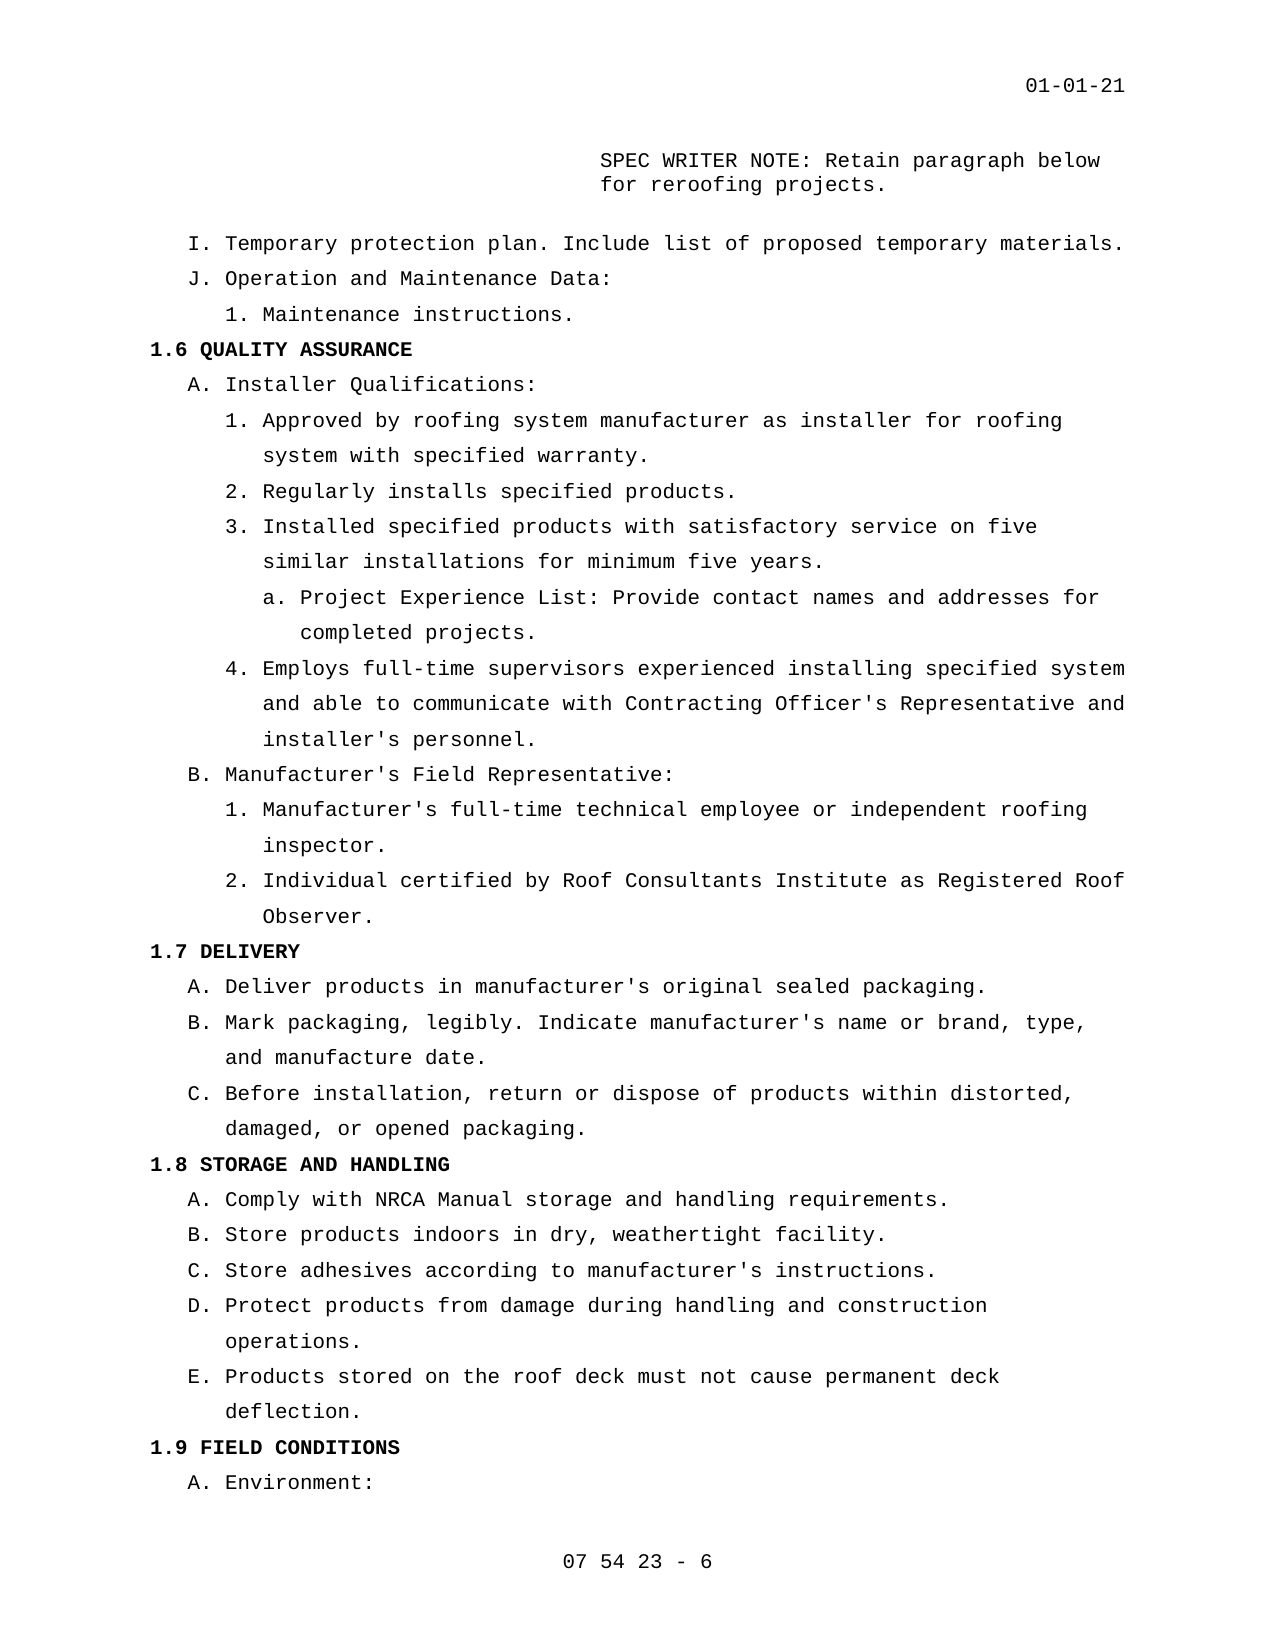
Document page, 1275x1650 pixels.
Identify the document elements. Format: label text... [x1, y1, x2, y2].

text Protect products from damage during handling and construction operations. [187, 1295, 1125, 1354]
text Maintenance instructions. [225, 303, 1125, 327]
text Before installation, return or dispose of products within distorted, damaged, or opened packaging. [187, 1083, 1125, 1142]
text Individual certified by Roof Consultants Institute as Registered Roof Observer. [225, 870, 1125, 929]
text SPEC WRITER NOTE: Retain paragraph below for reroofing projects. [600, 150, 1125, 197]
text Employs full-time supervisors experienced installing specified system and able to communicate with Contracting Officer's Representative and installer's personnel. [225, 658, 1125, 752]
text Approved by roofing system manufacturer as installer for roofing system with specified warranty. [225, 410, 1125, 469]
text Installer Qualifications: [187, 374, 1125, 398]
text Store products indoors in dry, weathertight facility. [187, 1224, 1125, 1248]
text Comply with NRCA Manual storage and handling requirements. [187, 1189, 1125, 1213]
text Temporary protection plan. Include list of proposed temporary materials. [187, 233, 1125, 256]
text Manufacturer's Field Representative: [187, 764, 1125, 788]
text Project Experience List: Provide contact names and addresses for completed projects. [262, 587, 1125, 646]
text Products stored on the roof deck must not cause permanent deck deflection. [187, 1366, 1125, 1425]
text Deliver products in manufacturer's original sealed packaging. [187, 976, 1125, 1000]
text QUALITY ASSURANCE [150, 339, 1125, 363]
text Installed specified products with satisfactory service on five similar installations for minimum five years. [225, 516, 1125, 575]
text Operation and Maintenance Data: [187, 268, 1125, 292]
text Mark packaging, legibly. Indicate manufacturer's name or brand, type, and manufacture date. [187, 1012, 1125, 1071]
text Store adhesives according to manufacturer's instructions. [187, 1260, 1125, 1283]
text Regularly installs specified products. [225, 481, 1125, 504]
text STORAGE AND HANDLING [150, 1153, 1125, 1177]
text Environment: [187, 1472, 1125, 1496]
text DELIVERY [150, 941, 1125, 965]
text Manufacturer's full-time technical employee or independent roofing inspector. [225, 799, 1125, 858]
text FIELD CONDITIONS [150, 1437, 1125, 1461]
